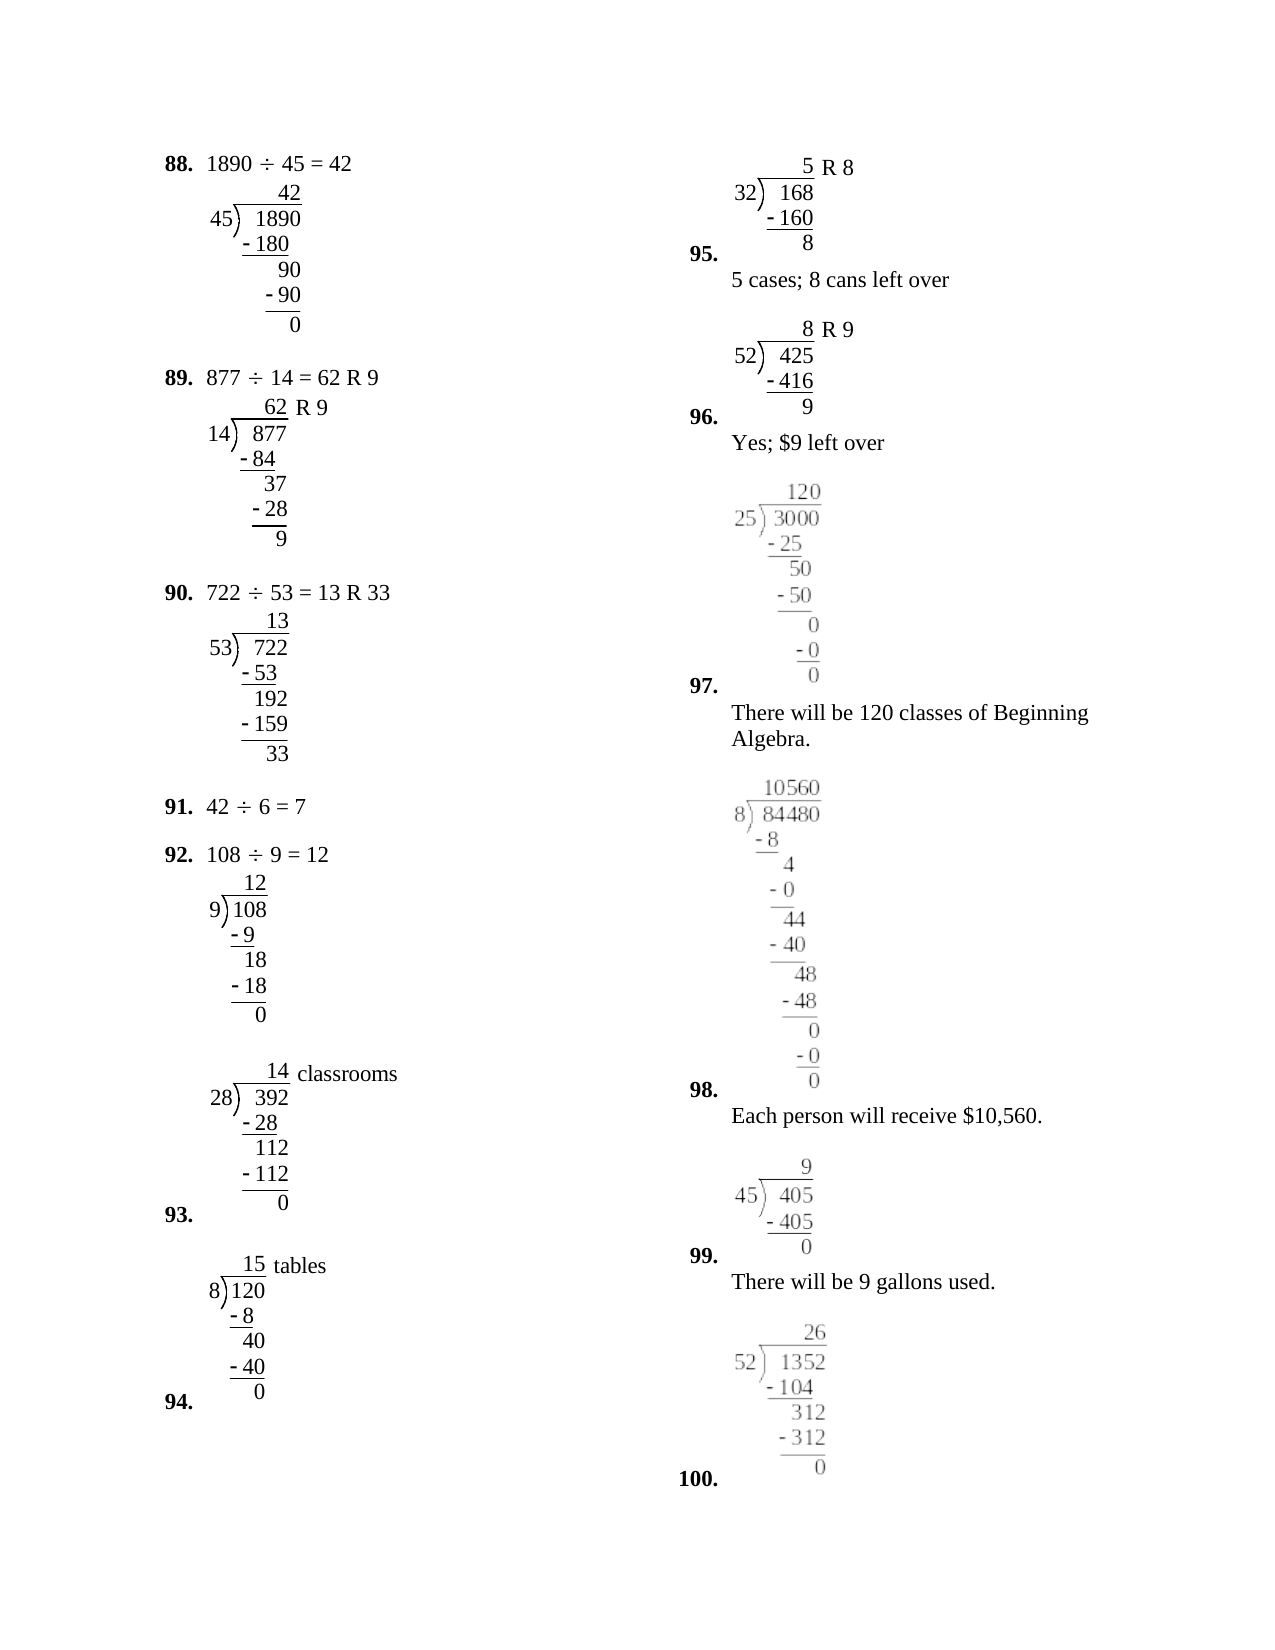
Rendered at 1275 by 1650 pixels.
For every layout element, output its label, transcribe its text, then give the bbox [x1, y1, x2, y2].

text There will be 9 gallons used. [675, 1268, 1125, 1295]
text 90. 722 53 = 13 R 33 [150, 579, 600, 773]
text 88. 1890 45 = 42 [150, 150, 600, 344]
text 89. 877 14 = 62 R 9 [150, 364, 600, 558]
text 94. [150, 1248, 600, 1414]
text 93. [150, 1055, 600, 1227]
text 98. Each person will receive $10,560. [675, 772, 1125, 1128]
text 96. Yes; $9 left over [675, 313, 1125, 456]
text 97. [675, 476, 1125, 699]
text 95. 5 cases; 8 cans left over [675, 150, 1125, 292]
text 91. 42 6 = 7 [150, 793, 600, 820]
text There will be 120 classes of Beginning Algebra. [675, 699, 1125, 751]
text 99. [675, 1149, 1125, 1268]
text 92. 108 9 = 12 [150, 841, 600, 1034]
text 100. [675, 1316, 1125, 1491]
